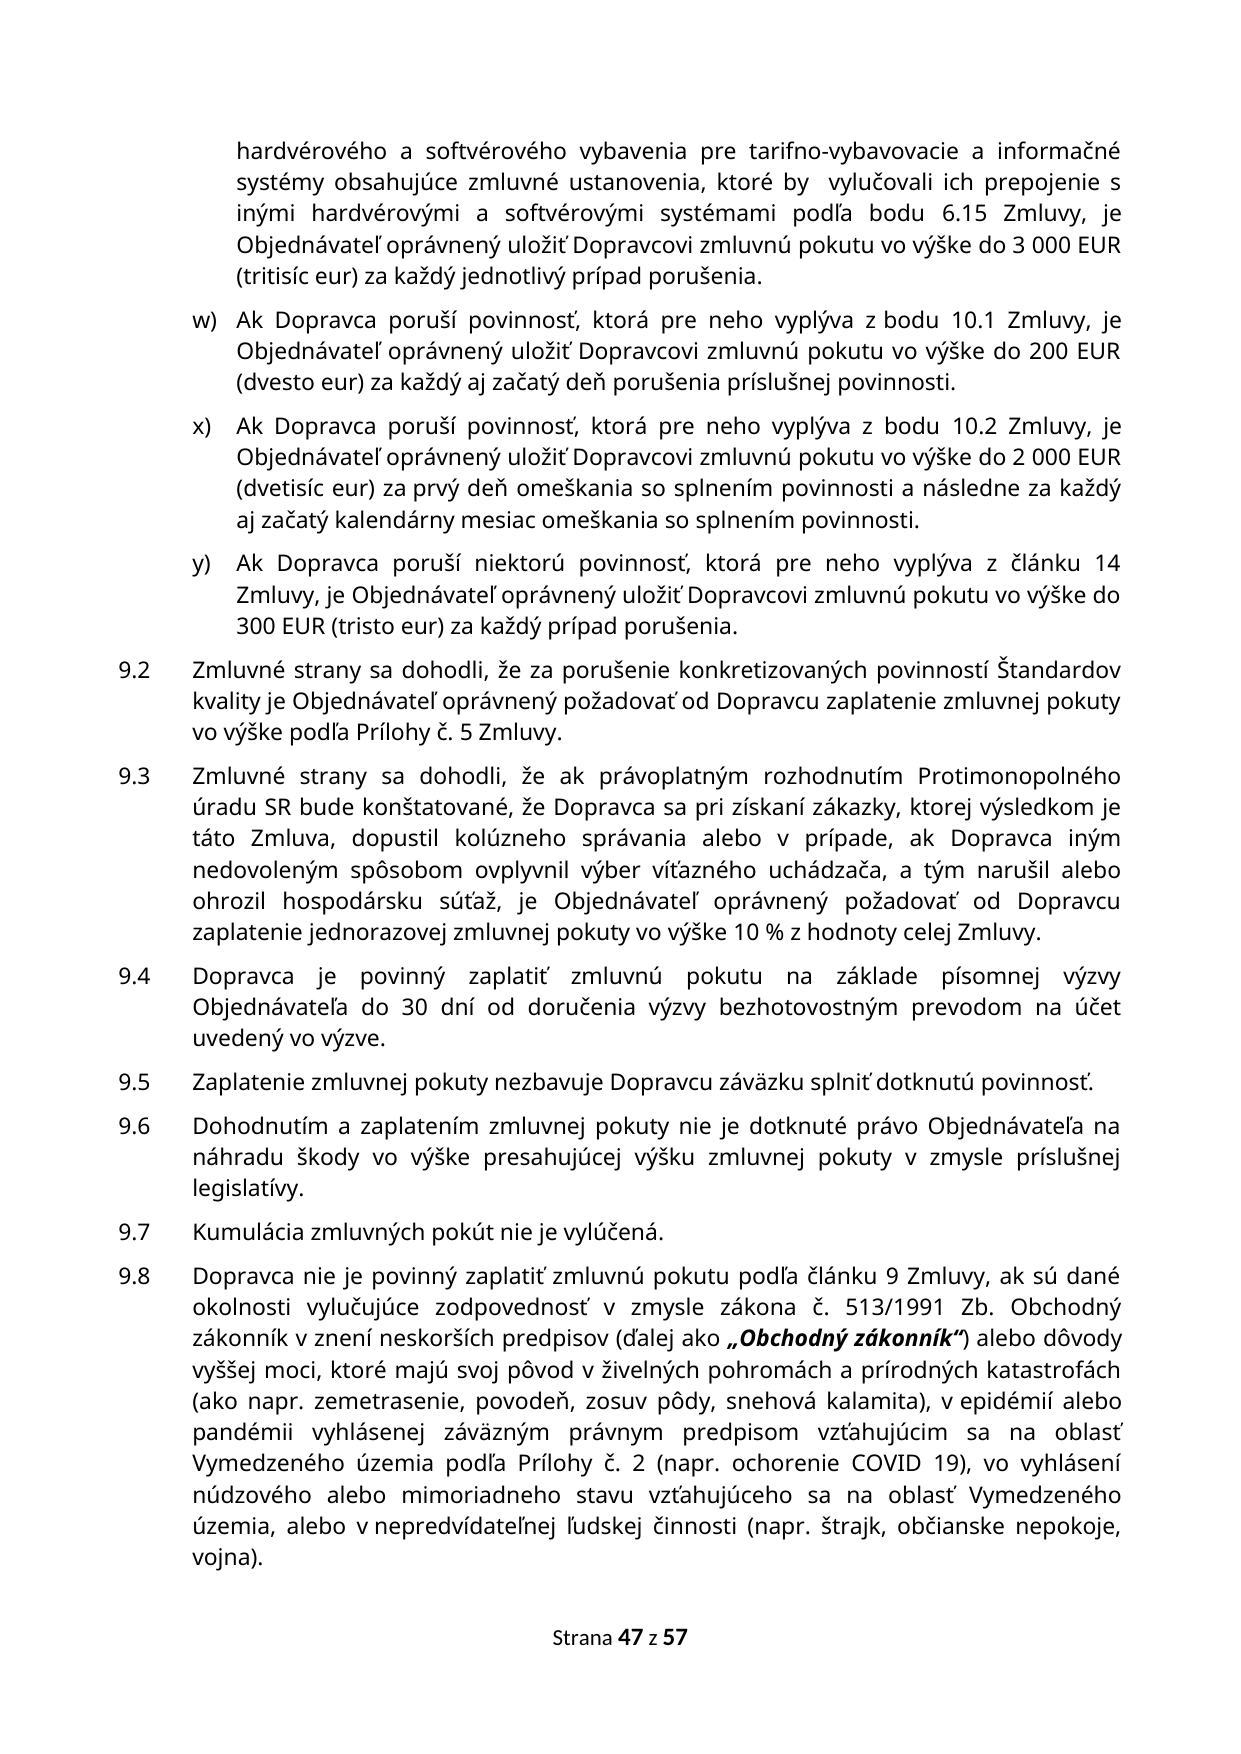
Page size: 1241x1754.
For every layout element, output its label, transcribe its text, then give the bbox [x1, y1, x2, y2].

subtitle Zaplatenie zmluvnej pokuty nezbavuje Dopravcu záväzku splniť dotknutú povinnosť. [118, 1066, 1122, 1097]
list Ak Dopravca poruší povinnosť, ktorá pre neho vyplýva z bodu 10.2 Zmluvy, je Objednávateľ oprávnený uložiť Dopravcovi zmluvnú pokutu vo výške do 2 000 EUR (dvetisíc eur) za prvý deň omeškania so splnením povinnosti a následne za každý aj začatý kalendárny mesiac omeškania so splnením povinnosti. [192, 410, 1122, 535]
subtitle Dopravca je povinný zaplatiť zmluvnú pokutu na základe písomnej výzvy Objednávateľa do 30 dní od doručenia výzvy bezhotovostným prevodom na účet uvedený vo výzve. [118, 960, 1122, 1053]
subtitle Dohodnutím a zaplatením zmluvnej pokuty nie je dotknuté právo Objednávateľa na náhradu škody vo výške presahujúcej výšku zmluvnej pokuty v zmysle príslušnej legislatívy. [118, 1110, 1122, 1203]
subtitle Kumulácia zmluvných pokút nie je vylúčená. [118, 1216, 1122, 1247]
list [192, 135, 1122, 291]
subtitle Dopravca nie je povinný zaplatiť zmluvnú pokutu podľa článku 9 Zmluvy, ak sú dané okolnosti vylučujúce zodpovednosť v zmysle zákona č. 513/1991 Zb. Obchodný zákonník v znení neskorších predpisov (ďalej ako „Obchodný zákonník“) alebo dôvody vyššej moci, ktoré majú svoj pôvod v živelných pohromách a prírodných katastrofách (ako napr. zemetrasenie, povodeň, zosuv pôdy, snehová kalamita), v epidémií alebo pandémii vyhlásenej záväzným právnym predpisom vzťahujúcim sa na oblasť Vymedzeného územia podľa Prílohy č. 2 (napr. ochorenie COVID 19), vo vyhlásení núdzového alebo mimoriadneho stavu vzťahujúceho sa na oblasť Vymedzeného územia, alebo v nepredvídateľnej ľudskej činnosti (napr. štrajk, občianske nepokoje, vojna). [118, 1260, 1122, 1572]
list Ak Dopravca poruší niektorú povinnosť, ktorá pre neho vyplýva z článku 14 Zmluvy, je Objednávateľ oprávnený uložiť Dopravcovi zmluvnú pokutu vo výške do 300 EUR (tristo eur) za každý prípad porušenia. [192, 547, 1122, 641]
subtitle Zmluvné strany sa dohodli, že ak právoplatným rozhodnutím Protimonopolného úradu SR bude konštatované, že Dopravca sa pri získaní zákazky, ktorej výsledkom je táto Zmluva, dopustil kolúzneho správania alebo v prípade, ak Dopravca iným nedovoleným spôsobom ovplyvnil výber víťazného uchádzača, a tým narušil alebo ohrozil hospodársku súťaž, je Objednávateľ oprávnený požadovať od Dopravcu zaplatenie jednorazovej zmluvnej pokuty vo výške 10 % z hodnoty celej Zmluvy. [118, 760, 1122, 947]
subtitle Zmluvné strany sa dohodli, že za porušenie konkretizovaných povinností Štandardov kvality je Objednávateľ oprávnený požadovať od Dopravcu zaplatenie zmluvnej pokuty vo výške podľa Prílohy č. 5 Zmluvy. [118, 653, 1122, 747]
list Ak Dopravca poruší povinnosť, ktorá pre neho vyplýva z bodu 10.1 Zmluvy, je Objednávateľ oprávnený uložiť Dopravcovi zmluvnú pokutu vo výške do 200 EUR (dvesto eur) za každý aj začatý deň porušenia príslušnej povinnosti. [192, 303, 1122, 397]
